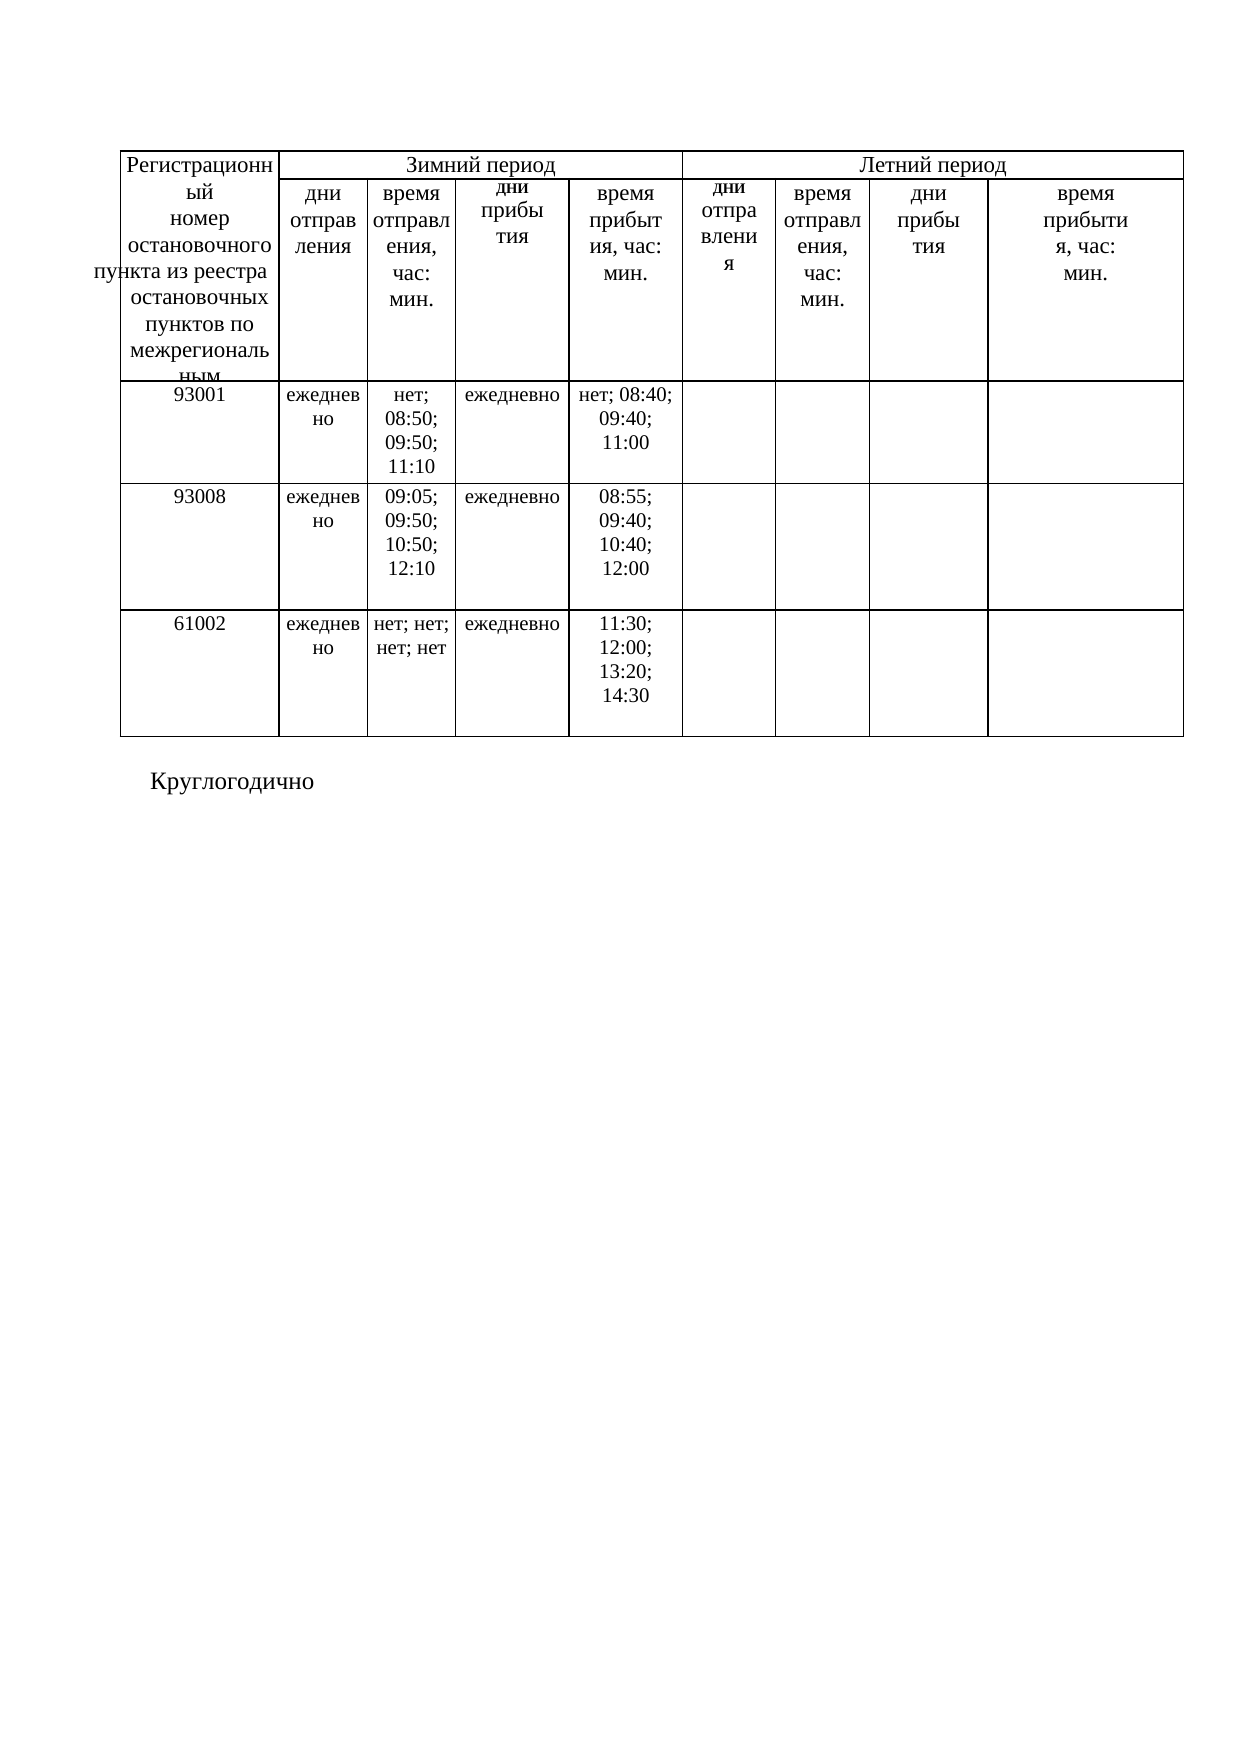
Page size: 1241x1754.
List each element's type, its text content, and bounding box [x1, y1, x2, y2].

table_cell нет; 08:40; 09:40; 11:00 [570, 382, 682, 482]
table_cell [683, 611, 775, 736]
table_cell нет; нет; нет; нет [368, 611, 455, 736]
text Круглогодично [150, 766, 1090, 795]
table_cell [870, 611, 987, 736]
table_cell ежедневно [456, 484, 568, 609]
table_cell [776, 382, 869, 482]
table_cell время отправл ения, час: мин. [368, 180, 455, 380]
table_cell нет; 08:50; 09:50; 11:10 [368, 382, 455, 482]
table_cell [776, 484, 869, 609]
table_cell 93008 [121, 484, 278, 609]
table_cell ДНИ прибы тия [456, 180, 568, 380]
table_cell 93001 [121, 382, 278, 482]
table_cell [683, 382, 775, 482]
table_cell ежедневно [456, 611, 568, 736]
table_cell ежедневно [280, 611, 367, 736]
table_cell дни отправ ления [280, 180, 367, 380]
table_cell 08:55; 09:40; 10:40; 12:00 [570, 484, 682, 609]
table_cell время прибыт ия, час: мин. [570, 180, 682, 380]
table_cell [989, 484, 1183, 609]
table_cell 11:30; 12:00; 13:20; 14:30 [570, 611, 682, 736]
table_cell ДНИ отпра влени я [683, 180, 775, 380]
table_cell ежедневно [456, 382, 568, 482]
table_header Летний период [683, 152, 1183, 178]
table_cell [870, 382, 987, 482]
table_cell [870, 484, 987, 609]
table_cell ежедневно [280, 382, 367, 482]
table_cell время отправл ения, час: мин. [776, 180, 869, 380]
table_header Зимний период [280, 152, 682, 178]
table_cell 61002 [121, 611, 278, 736]
table_cell дни прибы тия [870, 180, 987, 380]
table_header Регистрационный номер остановочного пункта из реестра остановочных пунктов по межрегиональным маршрутам регулярных перевозок [121, 152, 278, 380]
table_cell время прибыти я, час: мин. [989, 180, 1183, 380]
table_cell 09:05; 09:50; 10:50; 12:10 [368, 484, 455, 609]
table_cell [776, 611, 869, 736]
table_cell [683, 484, 775, 609]
table_cell ежедневно [280, 484, 367, 609]
table_cell [989, 382, 1183, 482]
table_cell [989, 611, 1183, 736]
